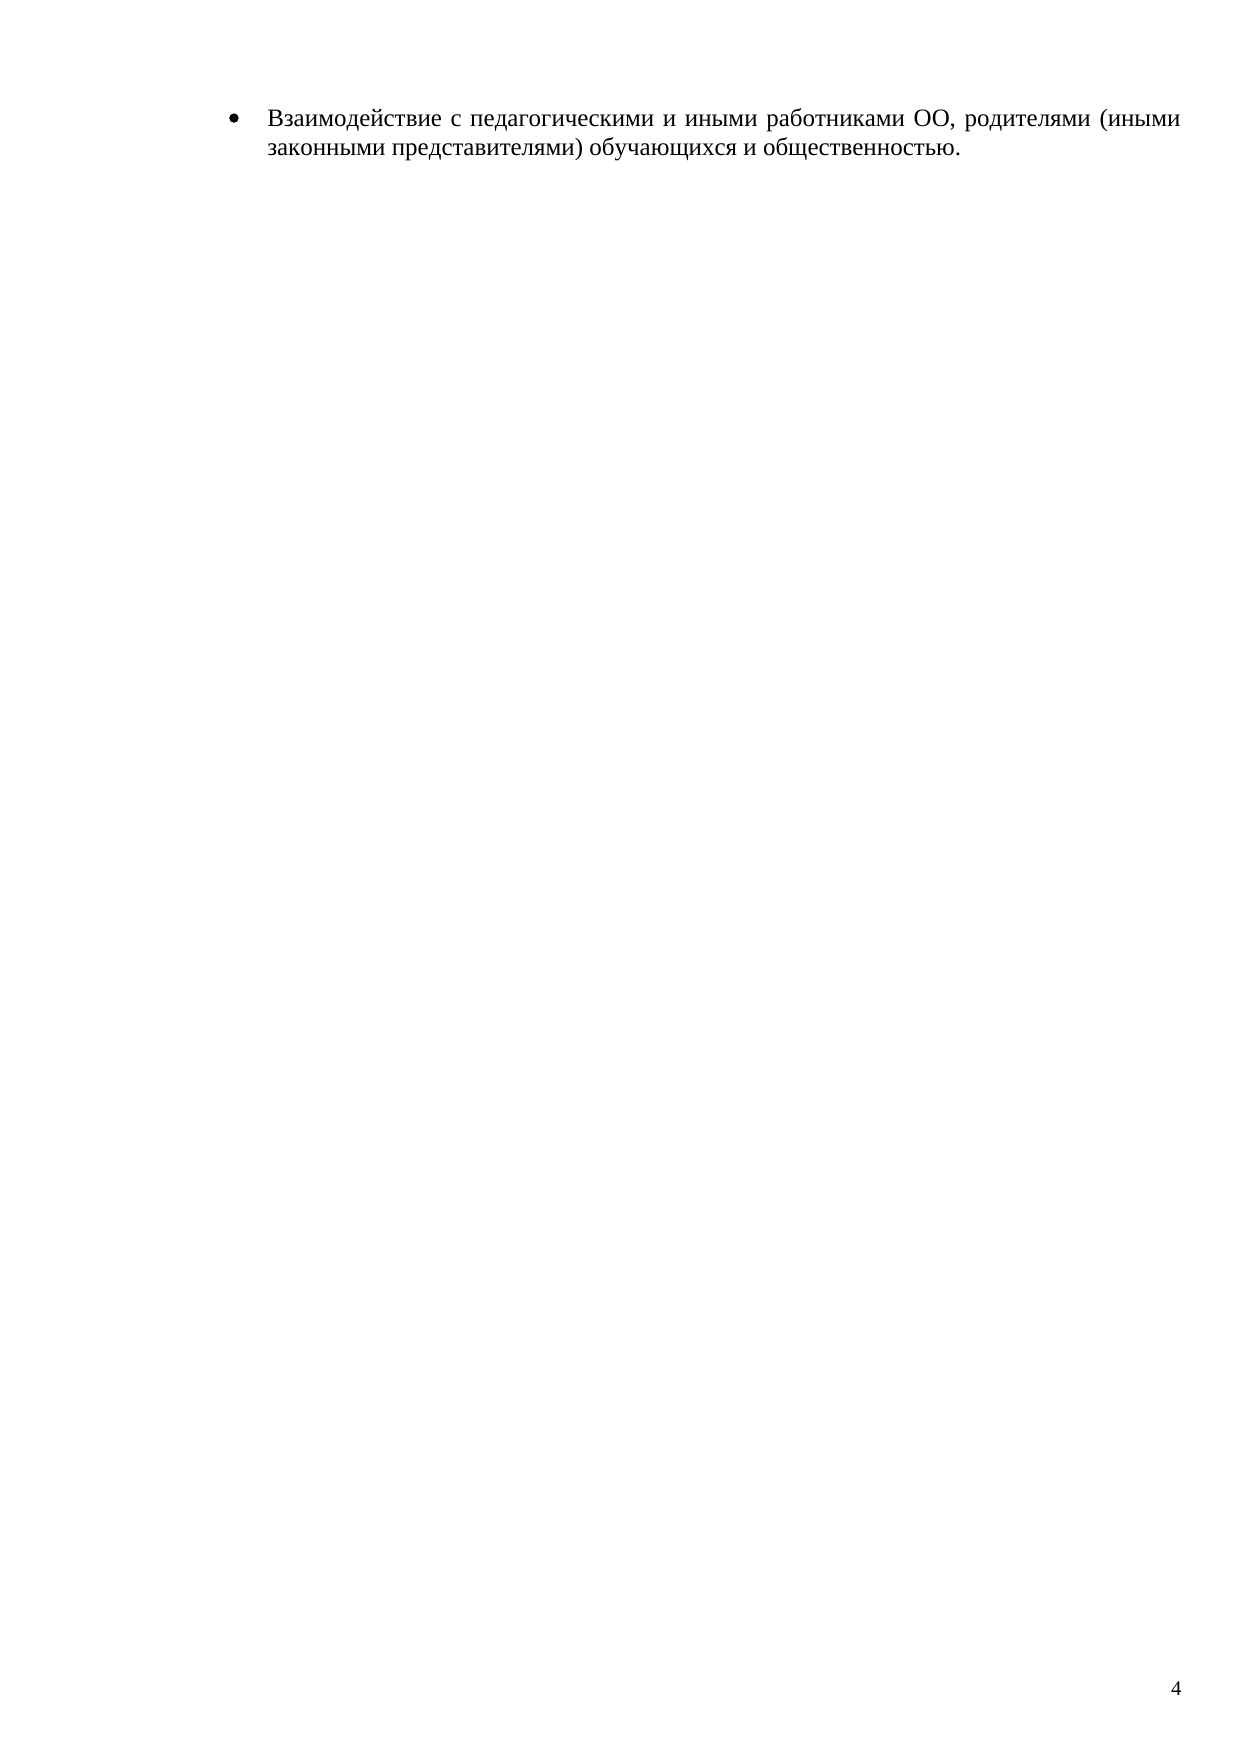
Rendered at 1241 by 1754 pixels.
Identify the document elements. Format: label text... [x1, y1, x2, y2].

list Взаимодействие с педагогическими и иными работниками ОО, родителями (иными законными представителями) обучающихся и общественностью. [229, 103, 1181, 161]
